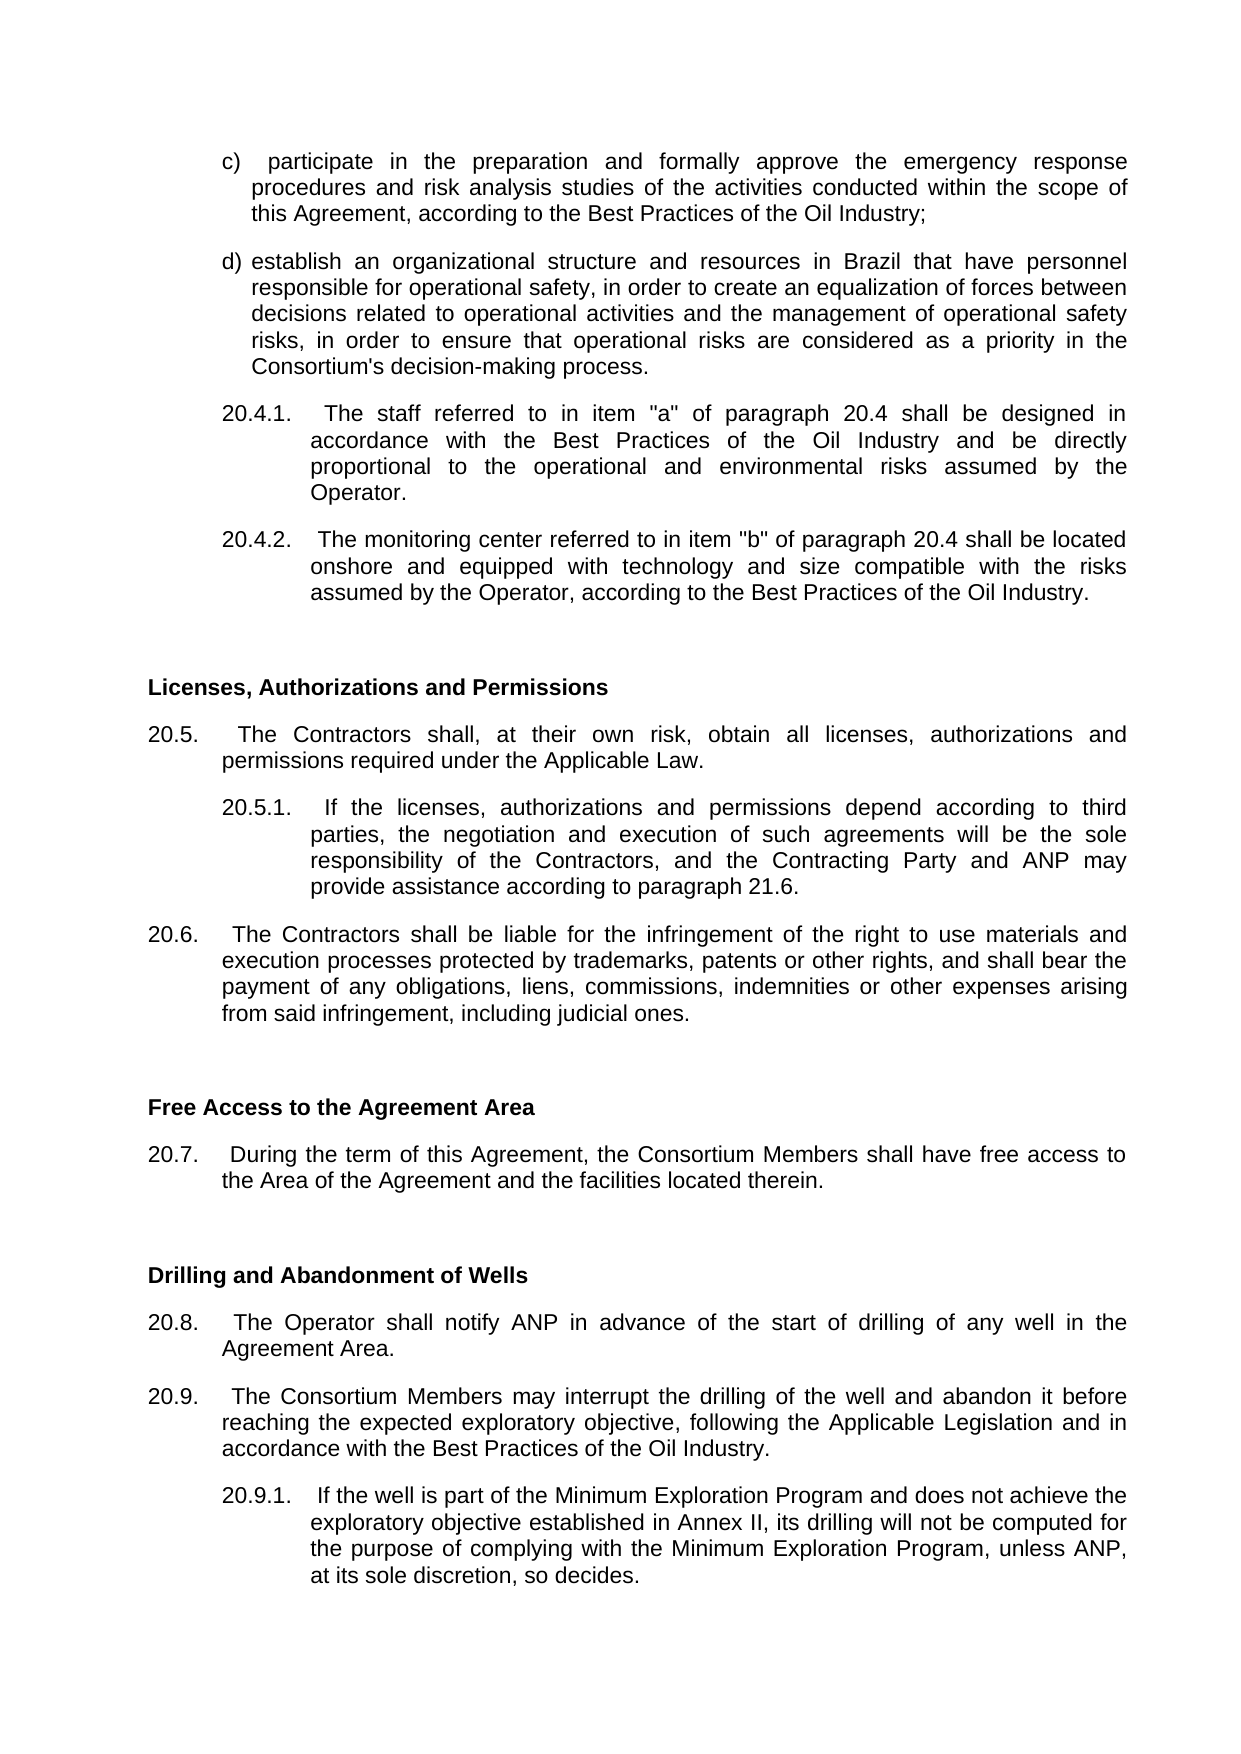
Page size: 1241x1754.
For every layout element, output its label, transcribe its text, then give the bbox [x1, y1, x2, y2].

text The Consortium Members may interrupt the drilling of the well and abandon it before reaching the expected exploratory objective, following the Applicable Legislation and in accordance with the Best Practices of the Oil Industry. [148, 1383, 1128, 1462]
text Free Access to the Agreement Area [148, 1094, 1128, 1120]
text The Contractors shall be liable for the infringement of the right to use materials and execution processes protected by trademarks, patents or other rights, and shall bear the payment of any obligations, liens, commissions, indemnities or other expenses arising from said infringement, including judicial ones. [148, 921, 1128, 1026]
text The staff referred to in item "a" of paragraph 20.4 shall be designed in accordance with the Best Practices of the Oil Industry and be directly proportional to the operational and environmental risks assumed by the Operator. [222, 400, 1128, 506]
list establish an organizational structure and resources in Brazil that have personnel responsible for operational safety, in order to create an equalization of forces between decisions related to operational activities and the management of operational safety risks, in order to ensure that operational risks are considered as a priority in the Consortium's decision-making process. [222, 248, 1128, 379]
text The monitoring center referred to in item "b" of paragraph 20.4 shall be located onshore and equipped with technology and size compatible with the risks assumed by the Operator, according to the Best Practices of the Oil Industry. [222, 526, 1128, 606]
text If the licenses, authorizations and permissions depend according to third parties, the negotiation and execution of such agreements will be the sole responsibility of the Contractors, and the Contracting Party and ANP may provide assistance according to paragraph 21.6. [222, 794, 1128, 900]
text Drilling and Abandonment of Wells [148, 1262, 1128, 1288]
text If the well is part of the Minimum Exploration Program and does not achieve the exploratory objective established in Annex II, its drilling will not be computed for the purpose of complying with the Minimum Exploration Program, unless ANP, at its sole discretion, so decides. [222, 1482, 1128, 1588]
list participate in the preparation and formally approve the emergency response procedures and risk analysis studies of the activities conducted within the scope of this Agreement, according to the Best Practices of the Oil Industry; [222, 148, 1128, 227]
text The Operator shall notify ANP in advance of the start of drilling of any well in the Agreement Area. [148, 1309, 1128, 1362]
text During the term of this Agreement, the Consortium Members shall have free access to the Area of the Agreement and the facilities located therein. [148, 1141, 1128, 1194]
text Licenses, Authorizations and Permissions [148, 673, 1128, 700]
text The Contractors shall, at their own risk, obtain all licenses, authorizations and permissions required under the Applicable Law. [148, 721, 1128, 773]
